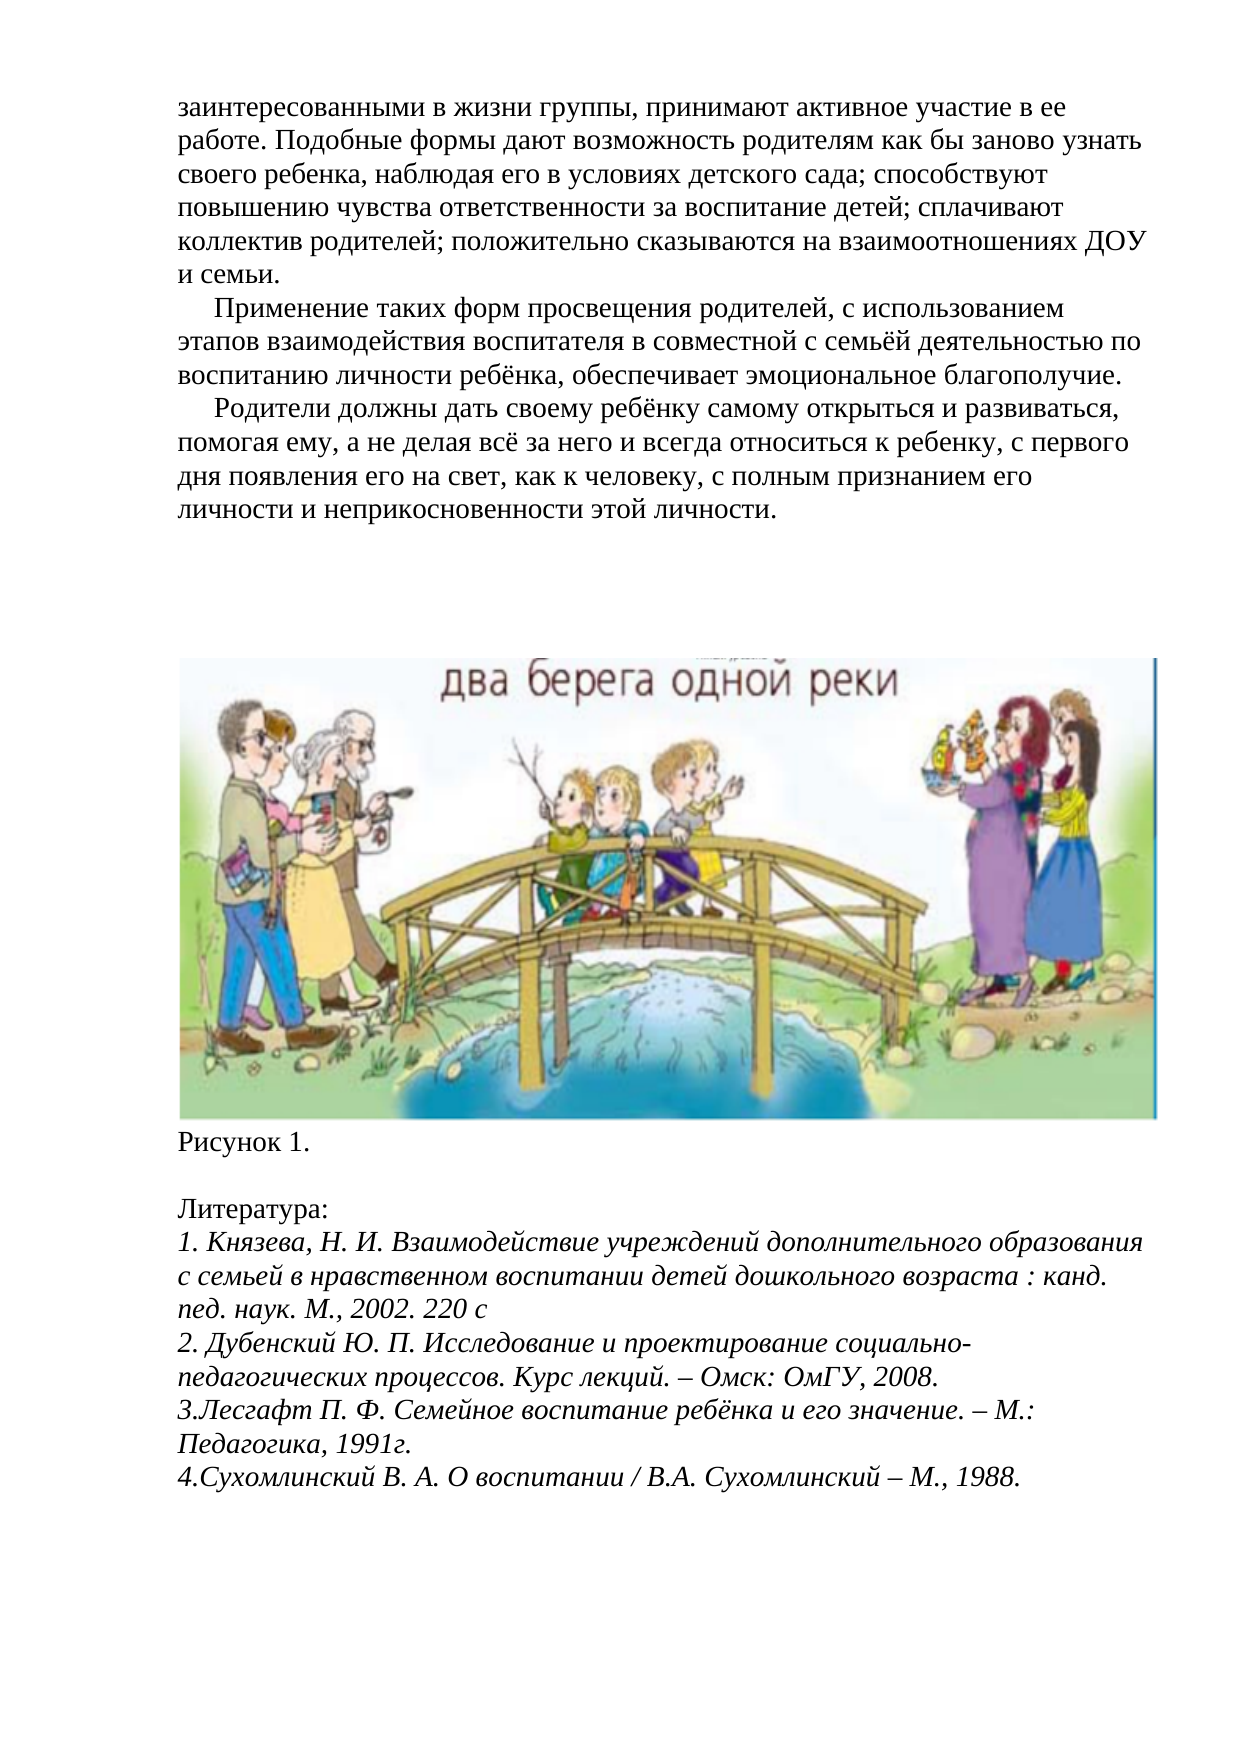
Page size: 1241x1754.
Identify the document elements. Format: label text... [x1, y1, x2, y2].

text Родители должны дать своему ребёнку самому открыться и развиваться, помогая ему, а не делая всё за него и всегда относиться к ребенку, с первого дня появления его на свет, как к человеку, с полным признанием его личности и неприкосновенности этой личности. [177, 391, 1152, 525]
text Применение таких форм просвещения родителей, с использованием этапов взаимодействия воспитателя в совместной с семьёй деятельностью по воспитанию личности ребёнка, обеспечивает эмоциональное благополучие. [177, 290, 1152, 391]
picture [177, 658, 1161, 1124]
text 1. Князева, Н. И. Взаимодействие учреждений дополнительного образования с семьей в нравственном воспитании детей дошкольного возраста : канд. пед. наук. М., 2002. 220 с [177, 1224, 1152, 1325]
text 3.Лесгафт П. Ф. Семейное воспитание ребёнка и его значение. – М.: Педагогика, 1991г. [177, 1392, 1152, 1459]
text Рисунок 1. [177, 1124, 1152, 1157]
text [177, 89, 1152, 290]
text Литература: [177, 1191, 1152, 1224]
text 2. Дубенский Ю. П. Исследование и проектирование социально-педагогических процессов. Курс лекций. – Омск: ОмГУ, 2008. [177, 1325, 1152, 1392]
text 4.Сухомлинский В. А. О воспитании / В.А. Сухомлинский – М., 1988. [177, 1459, 1152, 1493]
